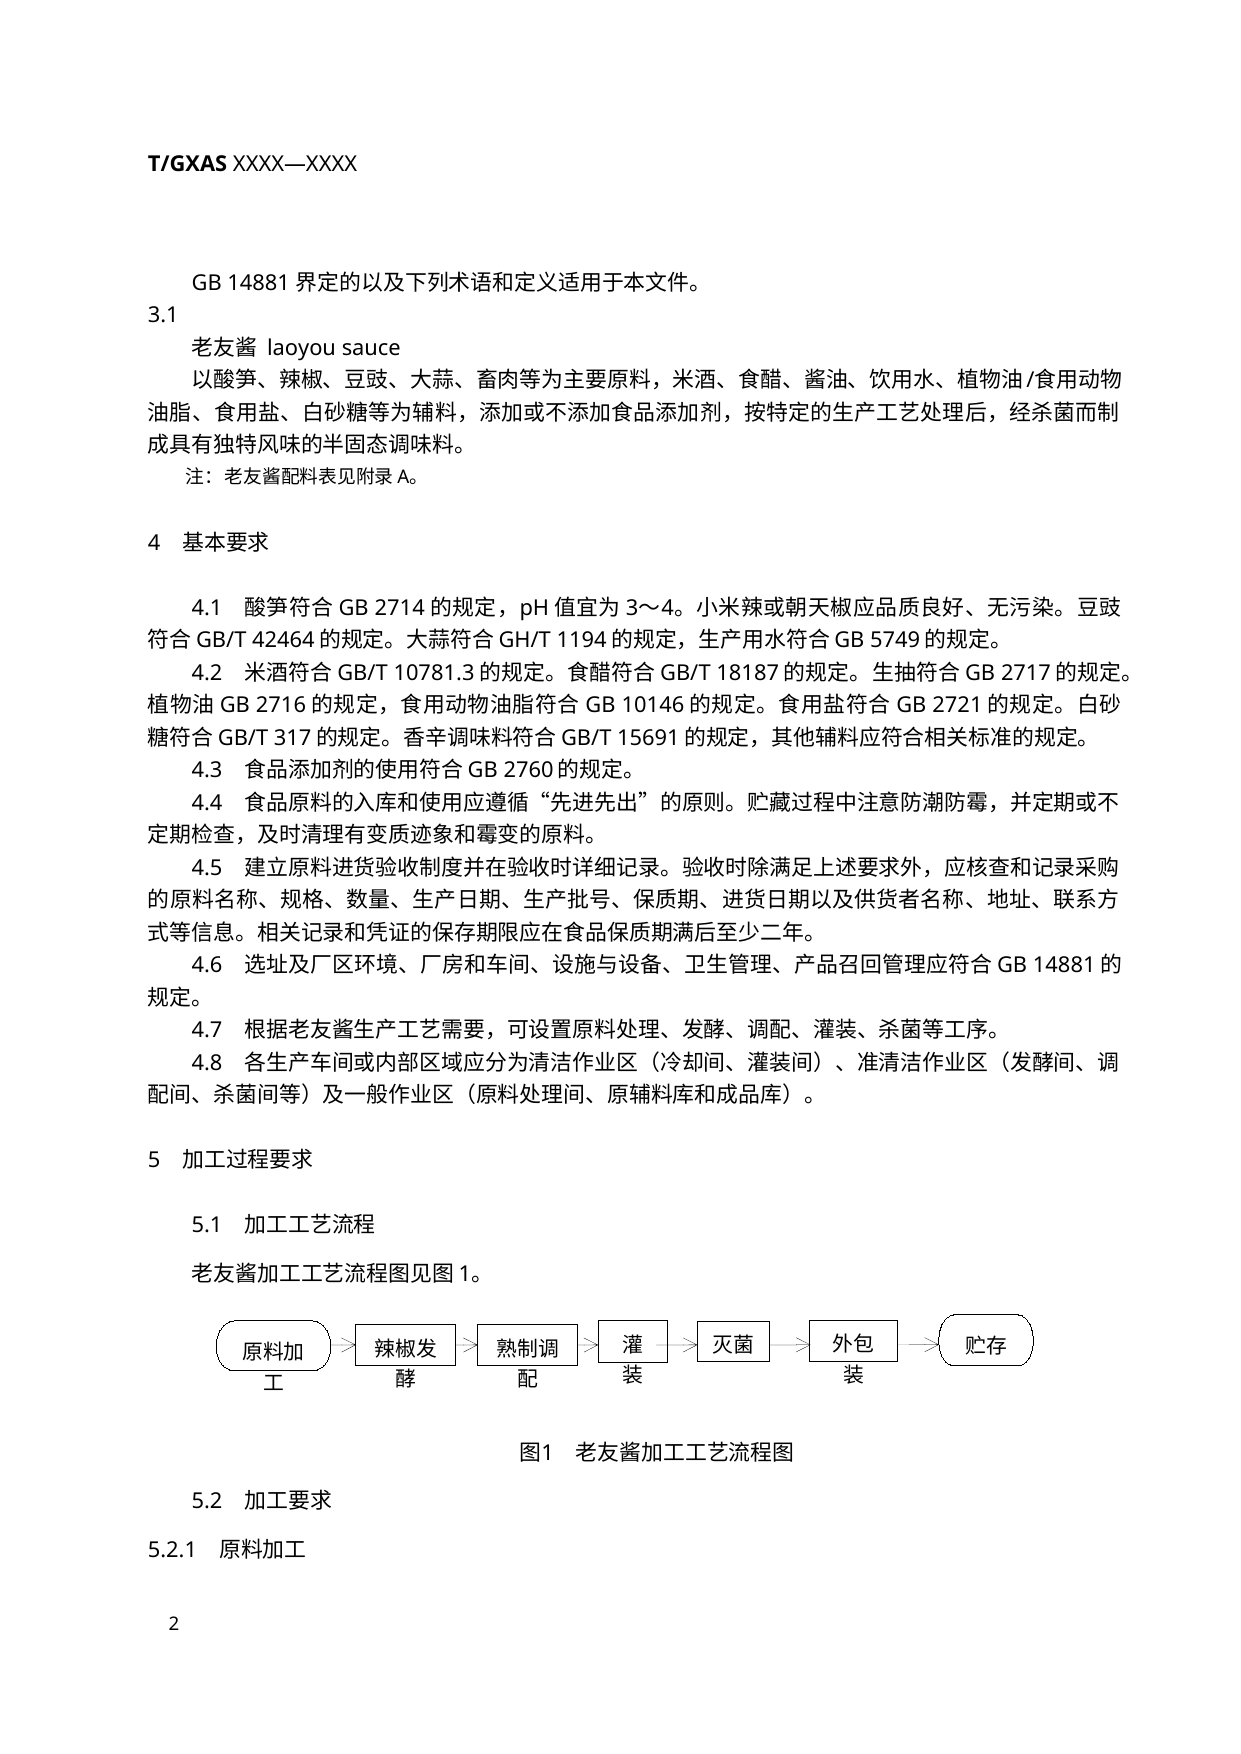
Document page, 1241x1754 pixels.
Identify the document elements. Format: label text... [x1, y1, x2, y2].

text 老友酱 laoyou sauce [148, 297, 1122, 362]
text 老友酱配料表见附录A。 [186, 459, 1122, 492]
text 加工要求 [148, 1483, 1122, 1516]
text 加工工艺流程 [148, 1207, 1122, 1239]
text 老友酱加工工艺流程图见图1。 [148, 1256, 1122, 1288]
text 选址及厂区环境、厂房和车间、设施与设备、卫生管理、产品召回管理应符合GB 14881的规定。 [148, 947, 1122, 1012]
text 基本要求 [148, 524, 1122, 557]
text 建立原料进货验收制度并在验收时详细记录。验收时除满足上述要求外，应核查和记录采购的原料名称、规格、数量、生产日期、生产批号、保质期、进货日期以及供货者名称、地址、联系方式等信息。相关记录和凭证的保存期限应在食品保质期满后至少二年。 [148, 849, 1122, 947]
text 各生产车间或内部区域应分为清洁作业区（冷却间、灌装间）、准清洁作业区（发酵间、调配间、杀菌间等）及一般作业区（原料处理间、原辅料库和成品库）。 [148, 1044, 1122, 1109]
text 根据老友酱生产工艺需要，可设置原料处理、发酵、调配、灌装、杀菌等工序。 [148, 1012, 1122, 1044]
text 米酒符合GB/T 10781.3的规定。食醋符合GB/T 18187的规定。生抽符合GB 2717的规定。植物油GB 2716的规定，食用动物油脂符合GB 10146的规定。食用盐符合GB 2721的规定。白砂糖符合GB/T 317的规定。香辛调味料符合GB/T 15691的规定，其他辅料应符合相关标准的规定。 [148, 654, 1122, 752]
text 老友酱加工工艺流程图 [148, 1434, 1122, 1467]
text 以酸笋、辣椒、豆豉、大蒜、畜肉等为主要原料，米酒、食醋、酱油、饮用水、植物油/食用动物油脂、食用盐、白砂糖等为辅料，添加或不添加食品添加剂，按特定的生产工艺处理后，经杀菌而制成具有独特风味的半固态调味料。 [148, 362, 1122, 459]
text 原料加工 [148, 1532, 1122, 1564]
text GB 14881 [148, 264, 1122, 297]
text 酸笋符合GB 2714的规定，pH值宜为3～4。小米辣或朝天椒应品质良好、无污染。豆豉符合GB/T 42464的规定。大蒜符合GH/T 1194的规定，生产用水符合GB 5749的规定。 [148, 589, 1122, 654]
text 食品原料的入库和使用应遵循“先进先出”的原则。贮藏过程中注意防潮防霉，并定期或不定期检查，及时清理有变质迹象和霉变的原料。 [148, 784, 1122, 849]
text 食品添加剂的使用符合GB 2760的规定。 [148, 752, 1122, 784]
text 加工过程要求 [148, 1142, 1122, 1174]
